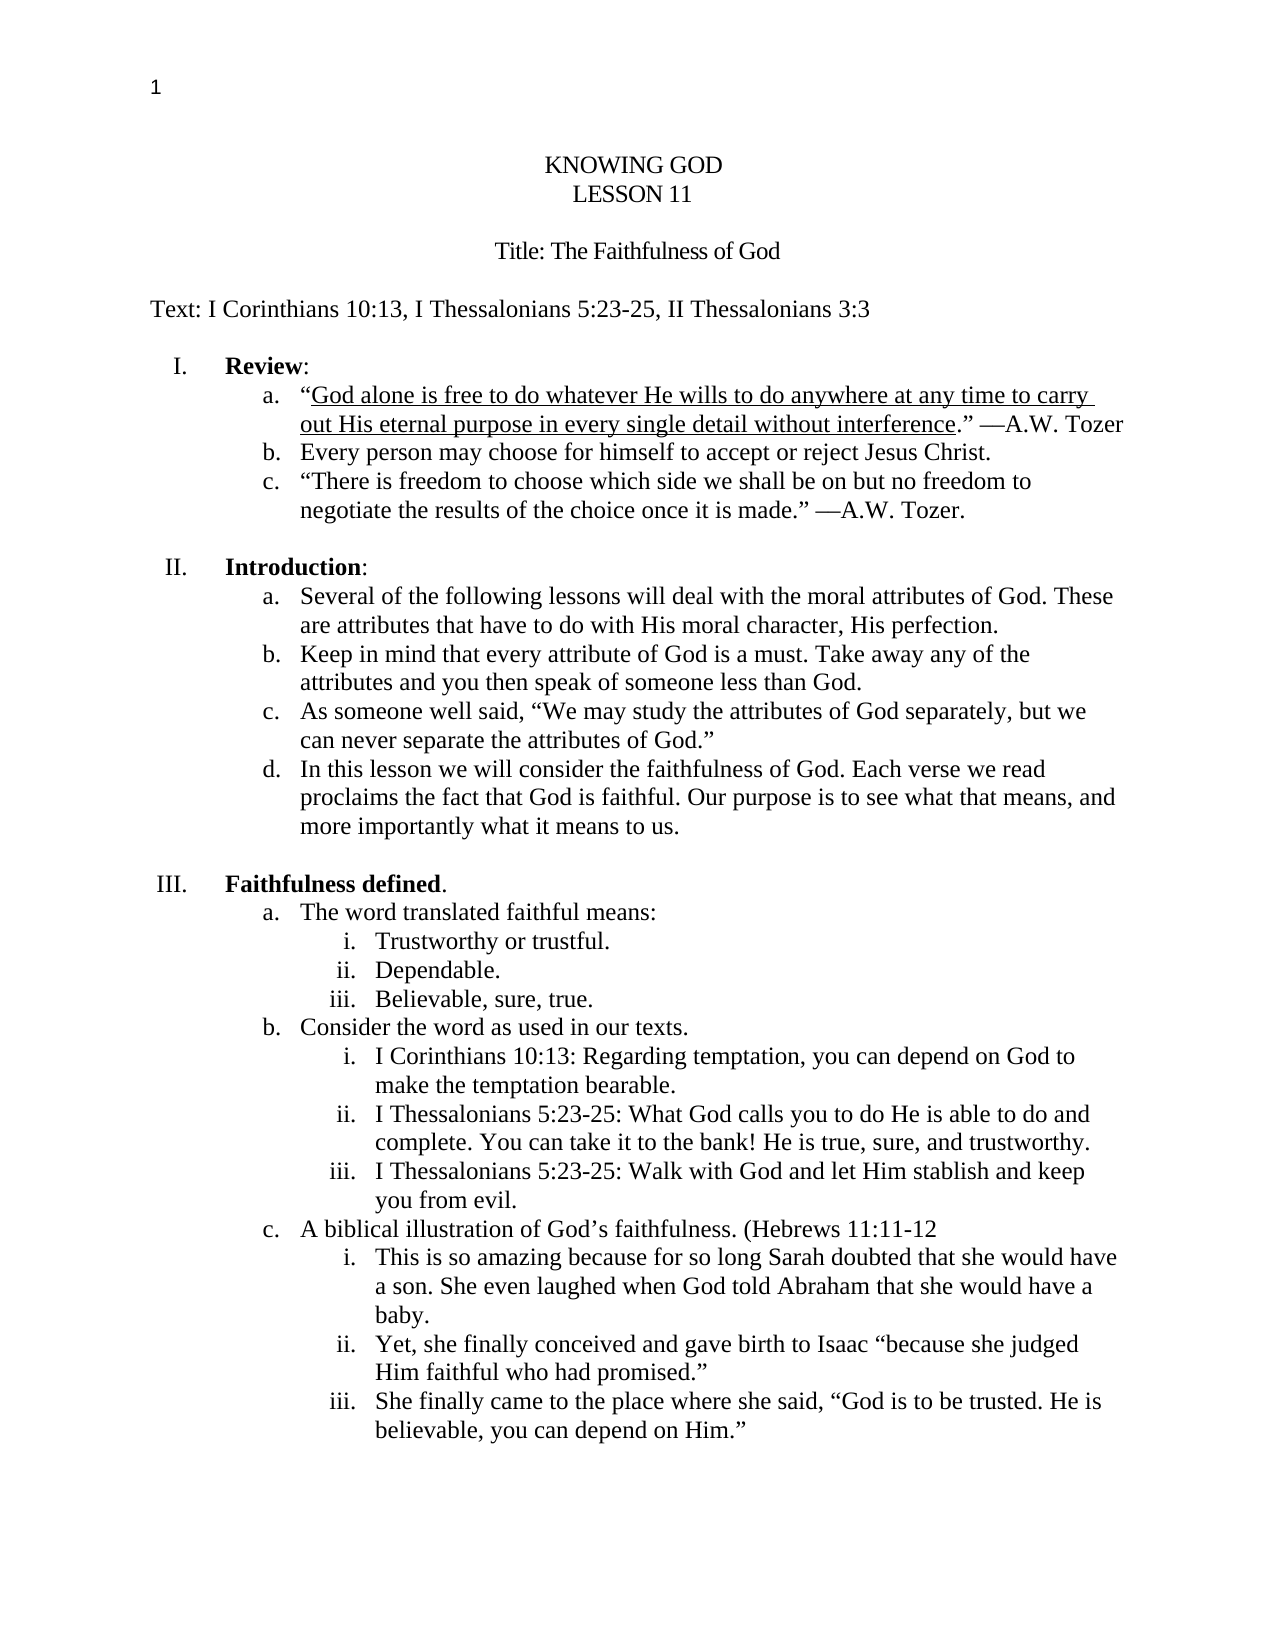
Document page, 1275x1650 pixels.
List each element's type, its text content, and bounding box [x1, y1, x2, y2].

list I Thessalonians 5:23-25: Walk with God and let Him stablish and keep you from evil. [356, 1156, 1125, 1214]
list Keep in mind that every attribute of God is a must. Take away any of the attributes and you then speak of someone less than God. [262, 639, 1125, 696]
list Believable, sure, true. [356, 984, 1125, 1012]
list Every person may choose for himself to accept or reject Jesus Christ. [262, 437, 1125, 466]
list “God alone is free to do whatever He wills to do anywhere at any time to carry out His eternal purpose in every single detail without interference.” ––A.W. Tozer [262, 380, 1125, 437]
text LESSON 11 [150, 179, 1115, 207]
list Faithfulness defined. [187, 869, 1125, 897]
list The word translated faithful means: [262, 897, 1125, 926]
text Text: I Corinthians 10:13, I Thessalonians 5:23-25, II Thessalonians 3:3 [150, 294, 1125, 322]
list A biblical illustration of God’s faithfulness. (Hebrews 11:11-12 [262, 1214, 1125, 1242]
list Several of the following lessons will deal with the moral attributes of God. These are attributes that have to do with His moral character, His perfection. [262, 581, 1125, 639]
text Title: The Faithfulness of God [150, 236, 1125, 265]
list This is so amazing because for so long Sarah doubted that she would have a son. She even laughed when God told Abraham that she would have a baby. [356, 1242, 1125, 1329]
list Trustworthy or trustful. [356, 926, 1125, 955]
list As someone well said, “We may study the attributes of God separately, but we can never separate the attributes of God.” [262, 696, 1125, 754]
list “There is freedom to choose which side we shall be on but no freedom to negotiate the results of the choice once it is made.” ––A.W. Tozer. [262, 466, 1125, 524]
list In this lesson we will consider the faithfulness of God. Each verse we read proclaims the fact that God is faithful. Our purpose is to see what that means, and more importantly what it means to us. [262, 754, 1125, 840]
list Introduction: [187, 552, 1125, 581]
list I Thessalonians 5:23-25: What God calls you to do He is able to do and complete. You can take it to the bank! He is true, sure, and trustworthy. [356, 1099, 1125, 1156]
list I Corinthians 10:13: Regarding temptation, you can depend on God to make the temptation bearable. [356, 1041, 1125, 1099]
list Dependable. [356, 955, 1125, 984]
text KNOWING GOD [150, 150, 1117, 179]
list Consider the word as used in our texts. [262, 1012, 1125, 1041]
list Yet, she finally conceived and gave birth to Isaac “because she judged Him faithful who had promised.” [356, 1329, 1125, 1386]
list Review: [187, 351, 1125, 380]
list She finally came to the place where she said, “God is to be trusted. He is believable, you can depend on Him.” [356, 1386, 1125, 1444]
